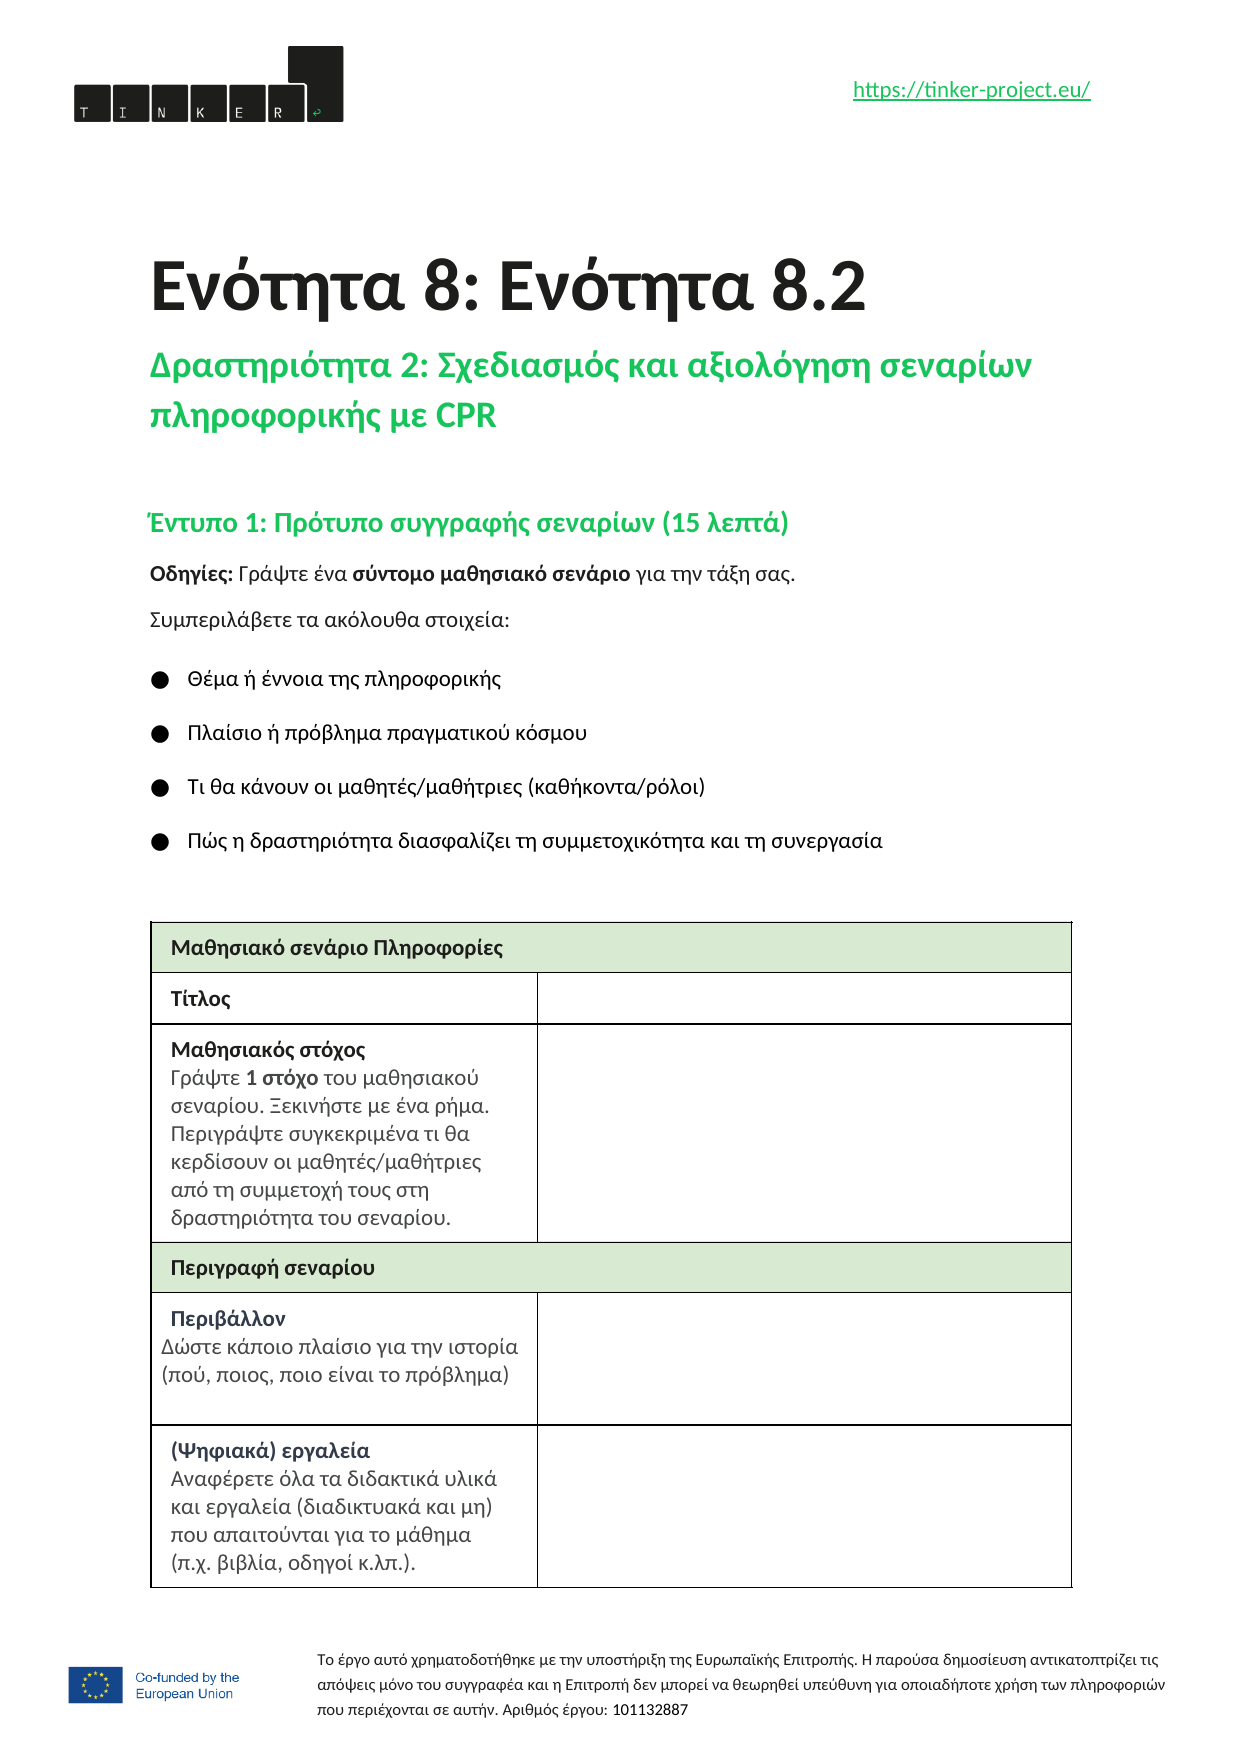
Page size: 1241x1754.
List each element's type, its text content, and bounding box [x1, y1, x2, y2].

list Πλαίσιο ή πρόβλημα πραγματικού κόσμου [150, 706, 1090, 753]
table_cell Μαθησιακός στόχος Γράψτε 1 στόχο του μαθησιακού σεναρίου. Ξεκινήστε με ένα ρήμα. Περιγράψτε συγκεκριμένα τι θα κερδίσουν οι μαθητές/μαθήτριες από τη συμμετοχή τους στη δραστηριότητα του σεναρίου. [152, 1025, 537, 1241]
list Τι θα κάνουν οι μαθητές/μαθήτριες (καθήκοντα/ρόλοι) [150, 760, 1090, 807]
list Θέμα ή έννοια της πληροφορικής [150, 652, 1090, 699]
list Πώς η δραστηριότητα διασφαλίζει τη συμμετοχικότητα και τη συνεργασία [150, 814, 1090, 861]
table_cell Περιβάλλον Δώστε κάποιο πλαίσιο για την ιστορία (πού, ποιος, ποιο είναι το πρόβλημα) [152, 1293, 537, 1424]
table_cell [538, 1426, 1071, 1587]
table_cell [538, 1293, 1071, 1424]
text Οδηγίες: Γράψτε ένα σύντομο μαθησιακό σενάριο για την τάξη σας. [150, 559, 1090, 587]
subtitle Δραστηριότητα 2: Σχεδιασμός και αξιολόγηση σεναρίων πληροφορικής με CPR [150, 341, 1090, 436]
table_cell [538, 973, 1071, 1023]
table_cell (Ψηφιακά) εργαλεία Αναφέρετε όλα τα διδακτικά υλικά και εργαλεία (διαδικτυακά και μη) που απαιτούνται για το μάθημα (π.χ. βιβλία, οδηγοί κ.λπ.). [152, 1426, 537, 1587]
subtitle Έντυπο 1: Πρότυπο συγγραφής σεναρίων (15 λεπτά) [150, 504, 1090, 539]
text Συμπεριλάβετε τα ακόλουθα στοιχεία: [150, 606, 1090, 634]
table_header Μαθησιακό σενάριο Πληροφορίες [152, 923, 1071, 972]
picture [73, 46, 344, 122]
table_cell [538, 1025, 1071, 1241]
table_cell Τίτλος [152, 973, 537, 1023]
picture [56, 1645, 268, 1727]
table_cell Περιγραφή σεναρίου [152, 1243, 1071, 1292]
title Ενότητα 8: Ενότητα 8.2 [150, 237, 1090, 329]
